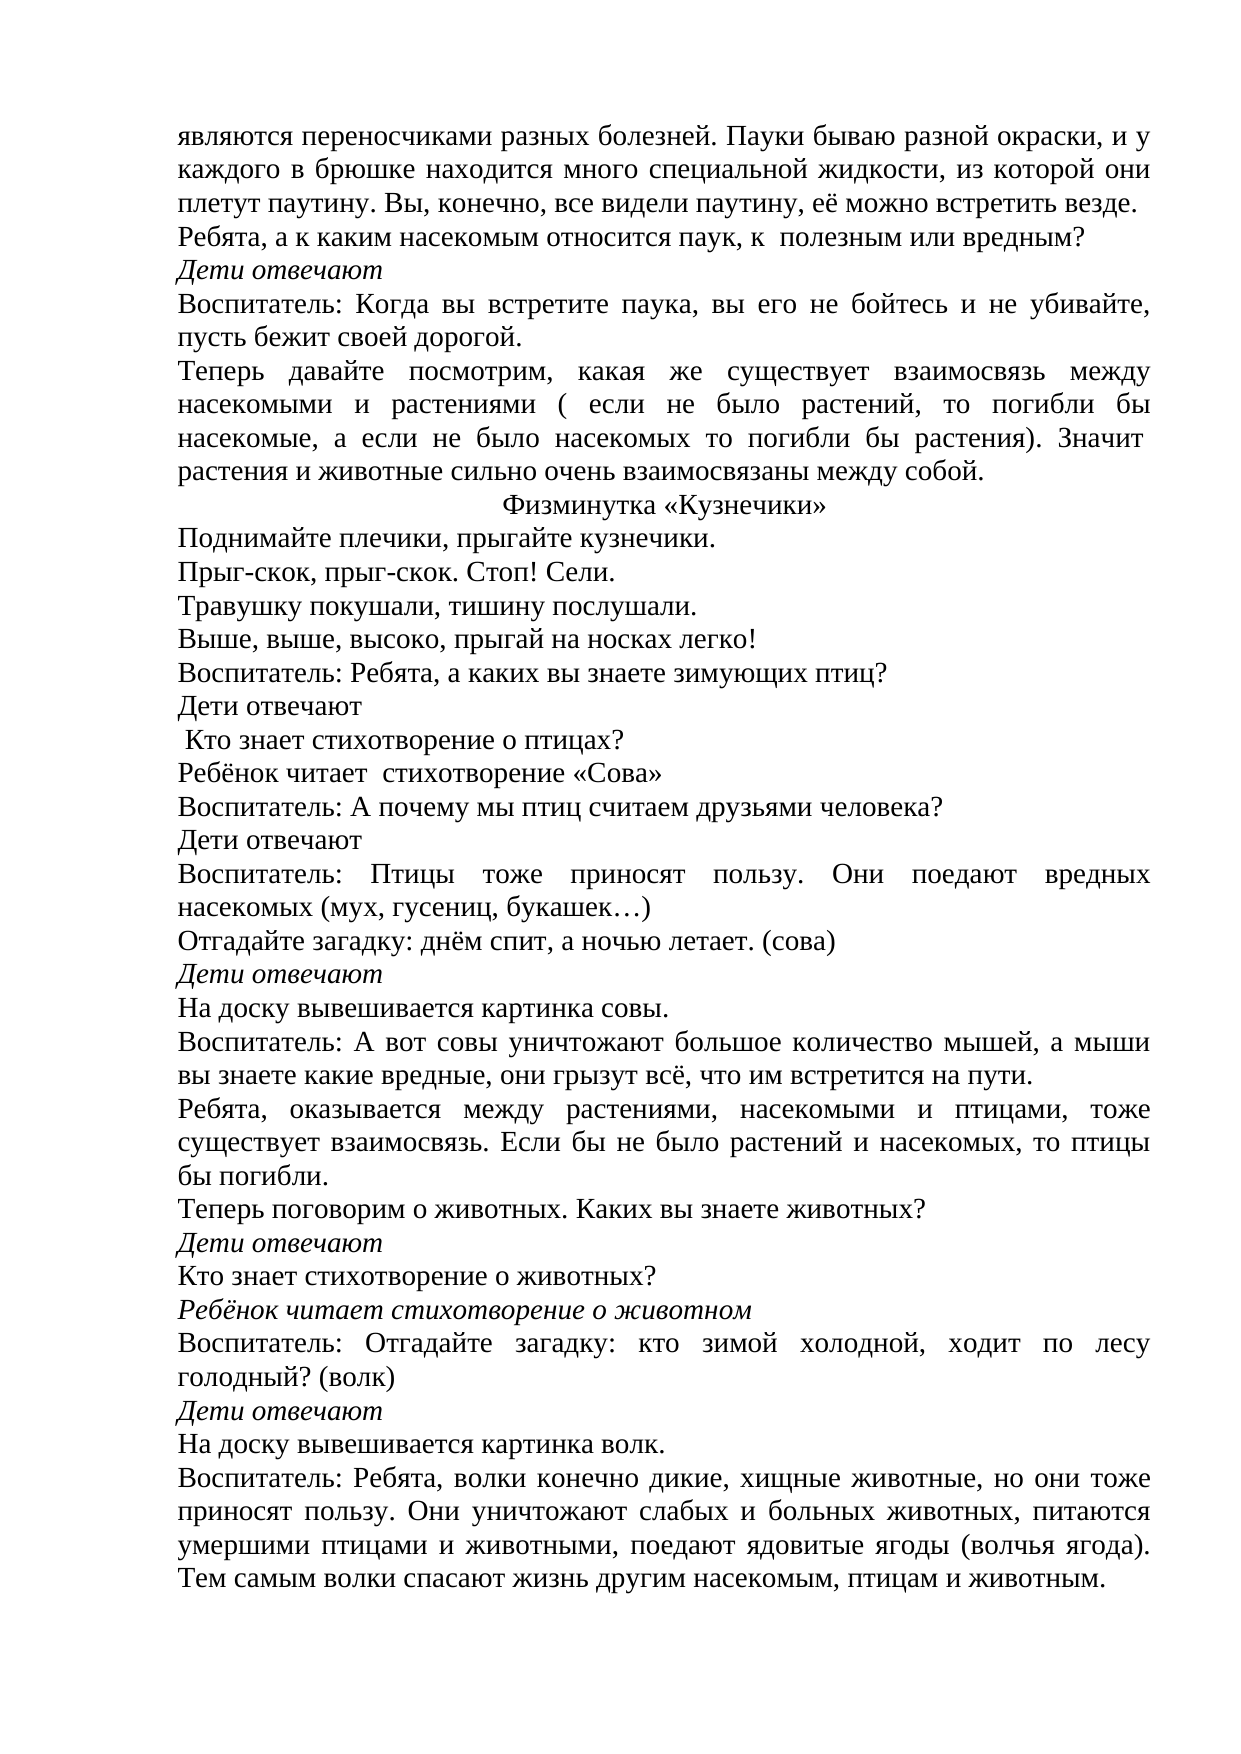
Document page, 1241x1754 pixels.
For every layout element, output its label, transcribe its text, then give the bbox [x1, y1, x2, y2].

text На доску вывешивается картинка совы. [177, 990, 1152, 1024]
text Ребёнок читает стихотворение о животном [177, 1292, 1152, 1326]
text Воспитатель: Когда вы встретите паука, вы его не бойтесь и не убивайте, пусть бежит своей дорогой. [177, 286, 1152, 353]
text Воспитатель: А вот совы уничтожают большое количество мышей, а мыши вы знаете какие вредные, они грызут всё, что им встретится на пути. [177, 1024, 1152, 1091]
text Травушку покушали, тишину послушали. [177, 588, 1152, 621]
text Кто знает стихотворение о птицах? [177, 722, 1152, 755]
text Воспитатель: А почему мы птиц считаем друзьями человека? [177, 789, 1152, 822]
text Отгадайте загадку: днём спит, а ночью летает. (сова) [177, 923, 1152, 957]
text На доску вывешивается картинка волк. [177, 1426, 1152, 1460]
text Воспитатель: Ребята, а каких вы знаете зимующих птиц? [177, 655, 1152, 688]
text Дети отвечают [177, 957, 1152, 990]
text Дети отвечают [177, 822, 1152, 856]
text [177, 118, 1152, 219]
text Кто знает стихотворение о животных? [177, 1258, 1152, 1292]
text Теперь давайте посмотрим, какая же существует взаимосвязь между насекомыми и растениями ( если не было растений, то погибли бы насекомые, а если не было насекомых то погибли бы растения). Значит растения и животные сильно очень взаимосвязаны между собой. [177, 353, 1152, 487]
text Воспитатель: Птицы тоже приносят пользу. Они поедают вредных насекомых (мух, гусениц, букашек…) [177, 856, 1152, 923]
text Дети отвечают [177, 1225, 1152, 1258]
text Ребята, оказывается между растениями, насекомыми и птицами, тоже существует взаимосвязь. Если бы не было растений и насекомых, то птицы бы погибли. [177, 1091, 1152, 1191]
text Выше, выше, высоко, прыгай на носках легко! [177, 621, 1152, 655]
text Ребята, а к каким насекомым относится паук, к полезным или вредным? [177, 219, 1152, 252]
text Дети отвечают [177, 252, 1152, 286]
text Воспитатель: Ребята, волки конечно дикие, хищные животные, но они тоже приносят пользу. Они уничтожают слабых и больных животных, питаются умершими птицами и животными, поедают ядовитые ягоды (волчья ягода). Тем самым волки спасают жизнь другим насекомым, птицам и животным. [177, 1460, 1152, 1594]
text Прыг-скок, прыг-скок. Стоп! Сели. [177, 554, 1152, 588]
text Ребёнок читает стихотворение «Сова» [177, 755, 1152, 789]
text Дети отвечают [177, 688, 1152, 722]
text Воспитатель: Отгадайте загадку: кто зимой холодной, ходит по лесу голодный? (волк) [177, 1326, 1152, 1393]
text Поднимайте плечики, прыгайте кузнечики. [177, 521, 1152, 554]
text Дети отвечают [177, 1393, 1152, 1426]
text Физминутка «Кузнечики» [177, 487, 1152, 521]
text Теперь поговорим о животных. Каких вы знаете животных? [177, 1191, 1152, 1225]
